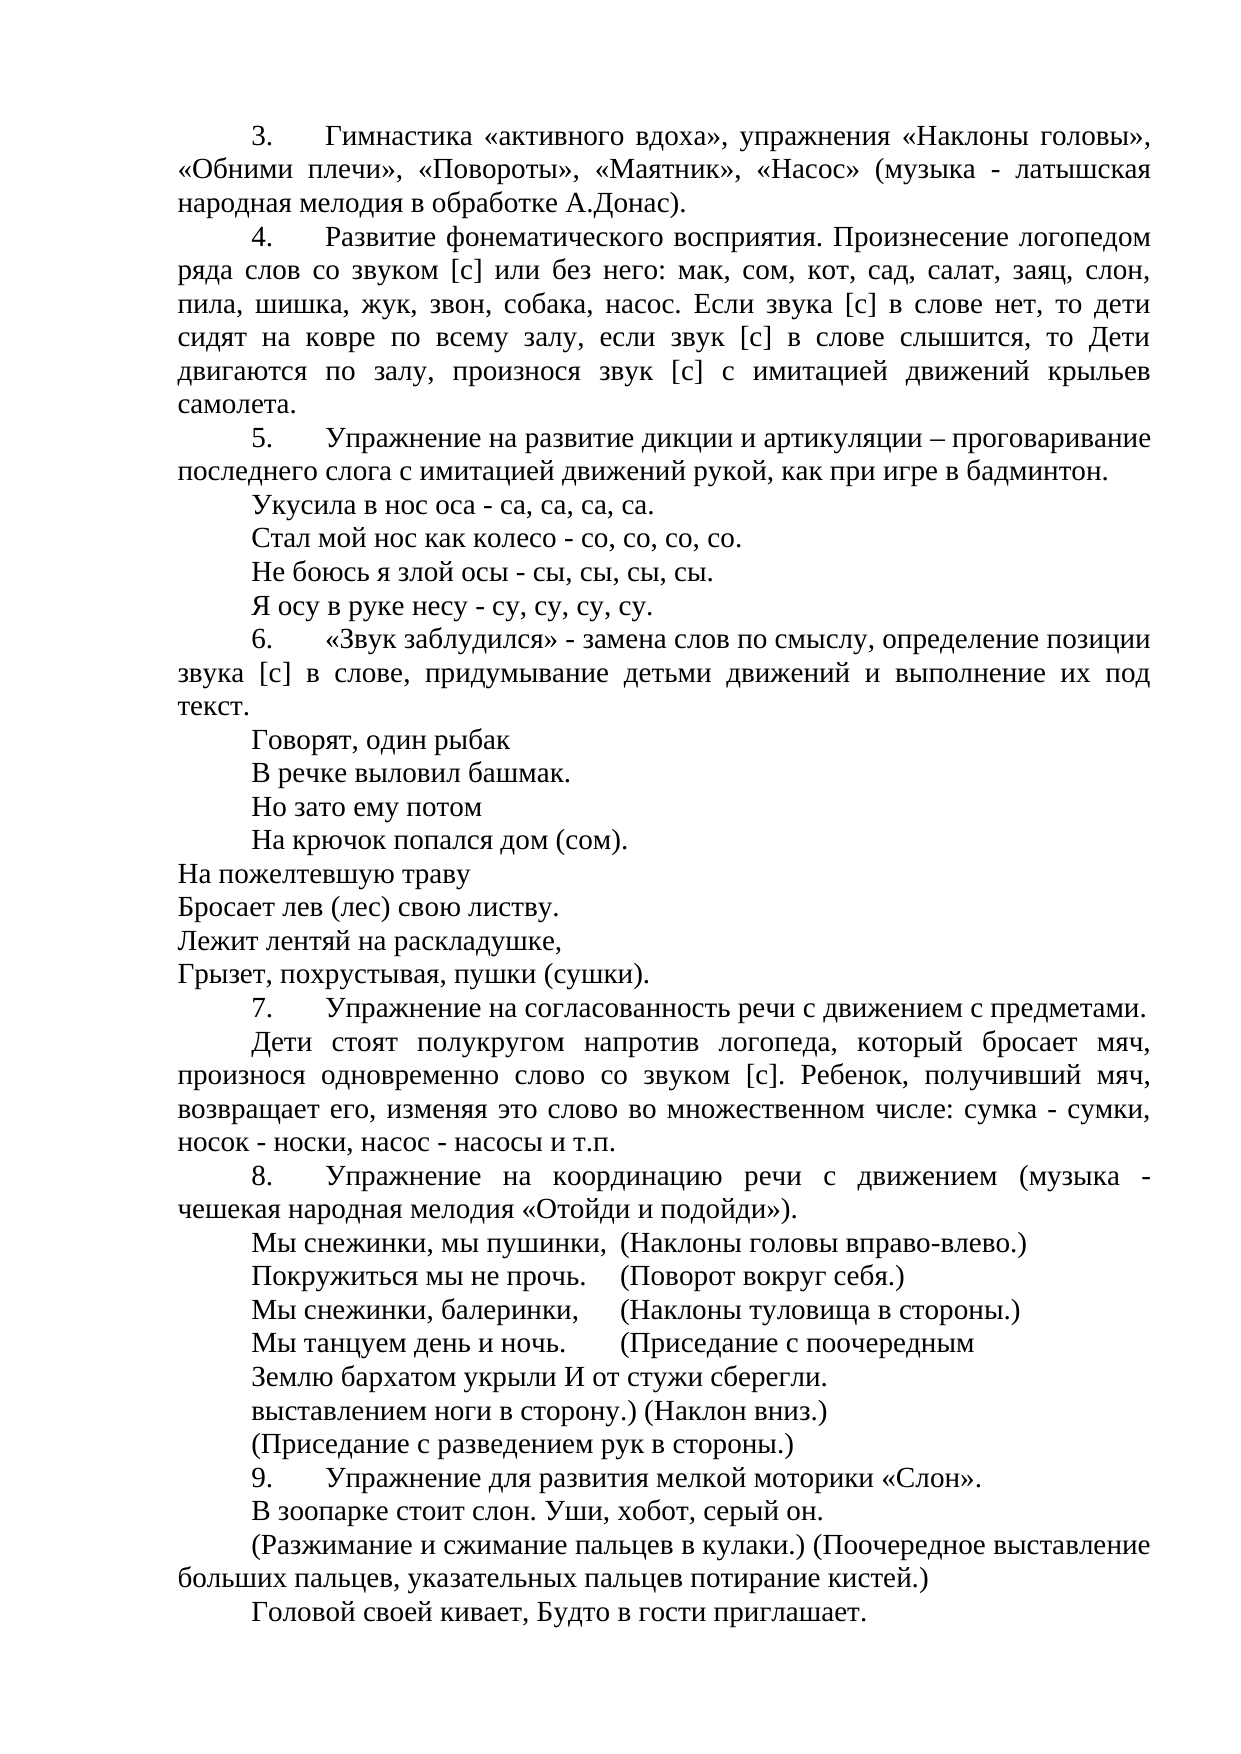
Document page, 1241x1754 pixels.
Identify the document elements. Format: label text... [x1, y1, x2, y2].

text 6. «Звук заблудился» - замена слов по смыслу, определение позиции [177, 621, 1152, 655]
text Покружиться мы не прочь. (Поворот вокруг себя.) [177, 1258, 1152, 1292]
text Стал мой нос как колесо - со, со, со, со. [177, 521, 1152, 554]
text 5. Упражнение на развитие дикции и артикуляции – проговаривание последнего слога с имитацией движений рукой, как при игре в бадминтон. [177, 420, 1152, 487]
text Лежит лентяй на раскладушке, [177, 923, 1152, 957]
text Говорят, один рыбак [177, 722, 1152, 755]
text 7. Упражнение на согласованность речи с движением с предметами. [177, 990, 1152, 1024]
text 4. Развитие фонематического восприятия. Произнесение логопедом ряда слов со звуком [с] или без него: мак, сом, кот, сад, салат, заяц, слон, пила, шишка, жук, звон, собака, насос. Если звука [с] в слове нет, то дети сидят на ковре по всему залу, если звук [с] в слове слышится, то Дети двигаются по залу, произнося звук [с] с имитацией движений крыльев самолета. [177, 219, 1152, 420]
text Мы снежинки, мы пушинки, (Наклоны головы вправо-влево.) [177, 1225, 1152, 1258]
text Не боюсь я злой осы - сы, сы, сы, сы. [177, 554, 1152, 588]
text (Разжимание и сжимание пальцев в кулаки.) (Поочередное выставление больших пальцев, указательных пальцев потирание кистей.) [177, 1527, 1152, 1594]
text 3. Гимнастика «активного вдоха», упражнения «Наклоны головы», «Обними плечи», «Повороты», «Маятник», «Насос» (музыка - латышская народная мелодия в обработке А.Донас). [177, 118, 1152, 219]
text Дети стоят полукругом напротив логопеда, который бросает мяч, произнося одновременно слово со звуком [с]. Ребенок, получивший мяч, возвращает его, изменяя это слово во множественном числе: сумка - сумки, носок - носки, насос - насосы и т.п. [177, 1024, 1152, 1158]
text 9. Упражнение для развития мелкой моторики «Слон». [177, 1460, 1152, 1493]
text В зоопарке стоит слон. Уши, хобот, серый он. [177, 1493, 1152, 1527]
text 8. Упражнение на координацию речи с движением (музыка - чешекая народная мелодия «Отойди и подойди»). [177, 1158, 1152, 1225]
text Грызет, похрустывая, пушки (сушки). [177, 957, 1152, 990]
text Землю бархатом укрыли И от стужи сберегли. [177, 1359, 1152, 1393]
text (Приседание с разведением рук в стороны.) [177, 1426, 1152, 1460]
text На пожелтевшую траву [177, 856, 1152, 889]
text Но зато ему потом [177, 789, 1152, 822]
text звука [с] в слове, придумывание детьми движений и выполнение их под текст. [177, 655, 1152, 722]
text выставлением ноги в сторону.) (Наклон вниз.) [177, 1393, 1152, 1426]
text Бросает лев (лес) свою листву. [177, 889, 1152, 923]
text Мы танцуем день и ночь. (Приседание с поочередным [177, 1326, 1152, 1359]
text На крючок попался дом (сом). [177, 822, 1152, 856]
text Головой своей кивает, Будто в гости приглашает. [177, 1594, 1152, 1627]
text Я осу в руке несу - су, су, су, су. [177, 588, 1152, 621]
text Укусила в нос оса - са, са, са, са. [177, 487, 1152, 521]
text В речке выловил башмак. [177, 755, 1152, 789]
text Мы снежинки, балеринки, (Наклоны туловища в стороны.) [177, 1292, 1152, 1326]
